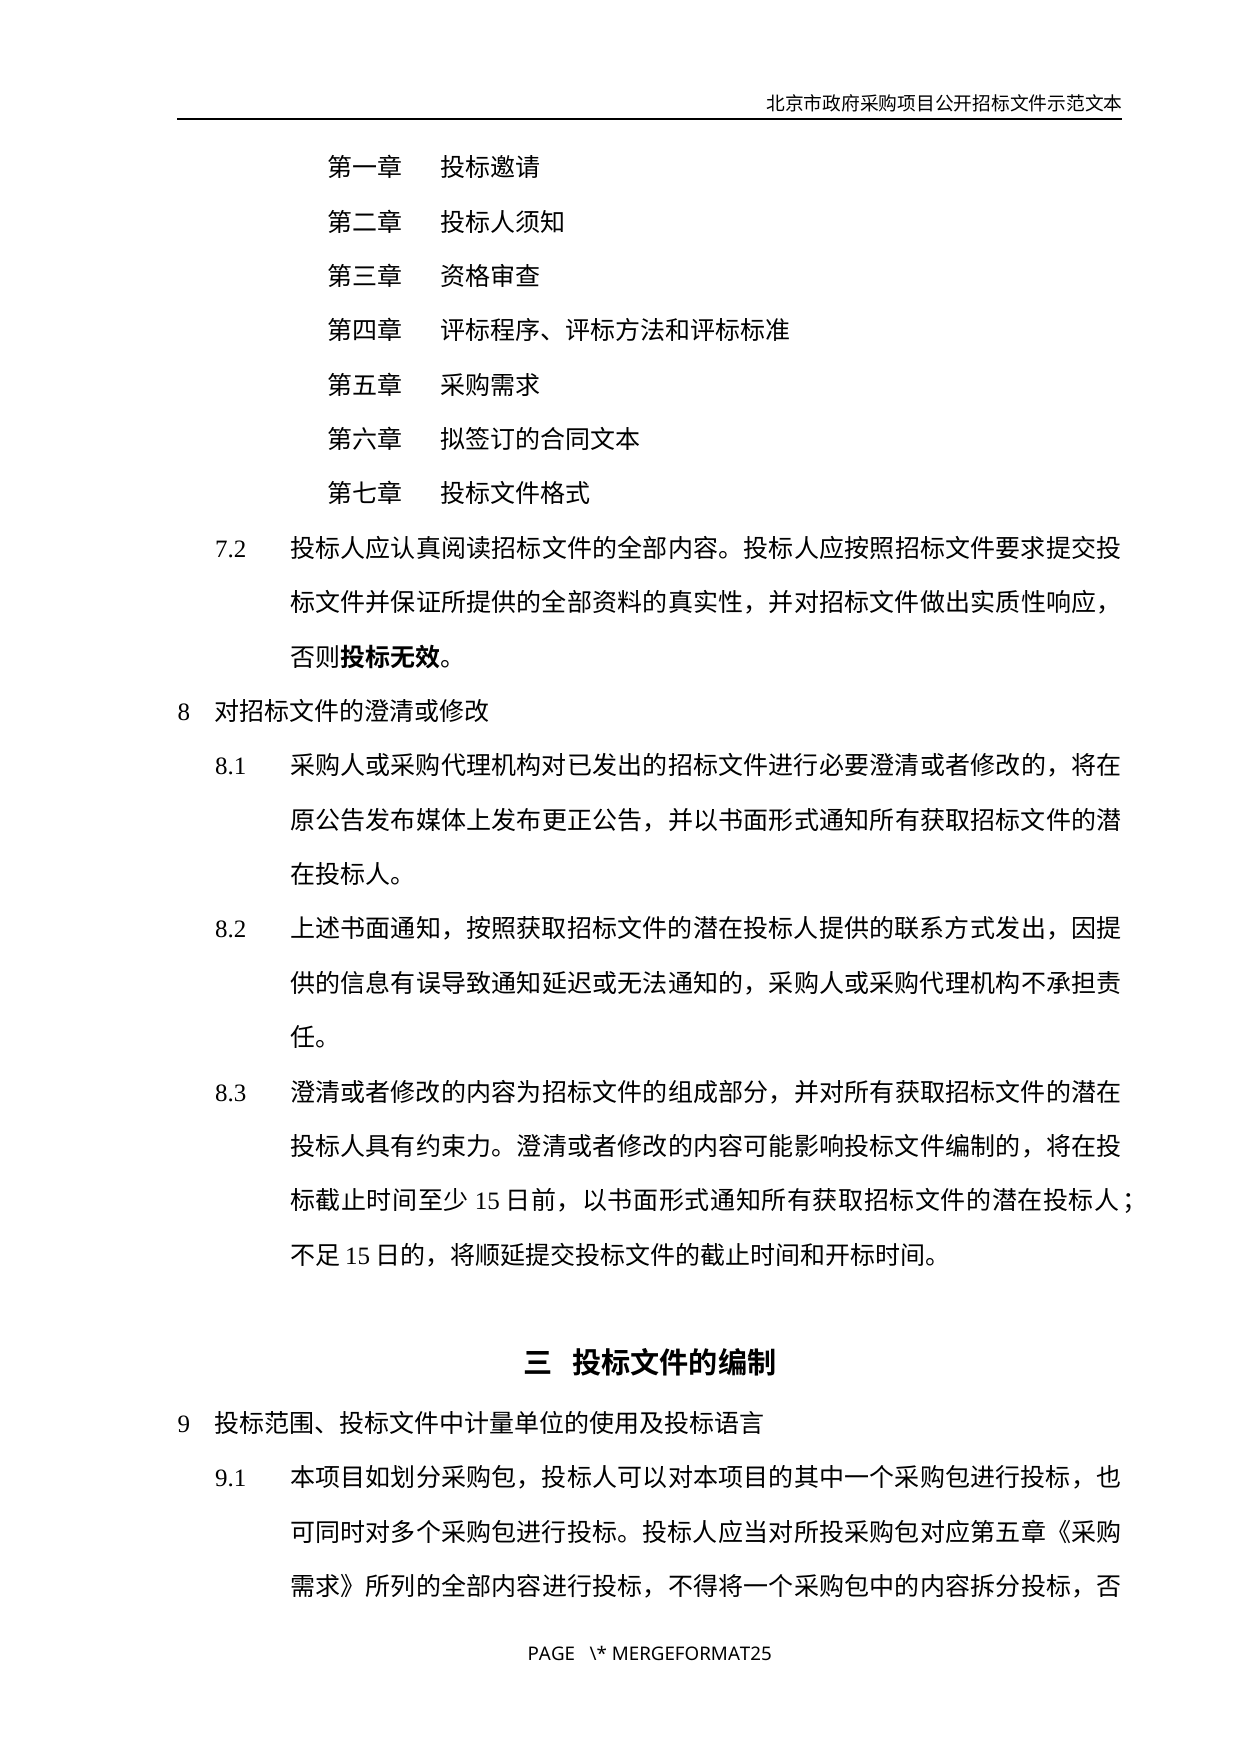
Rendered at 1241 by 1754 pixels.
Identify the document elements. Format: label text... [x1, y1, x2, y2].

list 评标程序、评标方法和评标标准 [327, 311, 1122, 347]
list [215, 1458, 1122, 1603]
list 拟签订的合同文本 [327, 419, 1122, 456]
list 采购人或采购代理机构对已发出的招标文件进行必要澄清或者修改的，将在原公告发布媒体上发布更正公告，并以书面形式通知所有获取招标文件的潜在投标人。 [215, 746, 1122, 891]
list 投标人应认真阅读招标文件的全部内容。投标人应按照招标文件要求提交投标文件并保证所提供的全部资料的真实性，并对招标文件做出实质性响应，否则投标无效。 [215, 528, 1122, 673]
subtitle 三 投标文件的编制 [177, 1340, 1122, 1382]
list 采购需求 [327, 365, 1122, 401]
list 投标文件格式 [327, 474, 1122, 510]
list 投标范围、投标文件中计量单位的使用及投标语言 [177, 1403, 1122, 1439]
list 对招标文件的澄清或修改 [177, 691, 1122, 728]
list 投标人须知 [327, 202, 1122, 238]
list 上述书面通知，按照获取招标文件的潜在投标人提供的联系方式发出，因提供的信息有误导致通知延迟或无法通知的，采购人或采购代理机构不承担责任。 [215, 909, 1122, 1054]
list 澄清或者修改的内容为招标文件的组成部分，并对所有获取招标文件的潜在投标人具有约束力。澄清或者修改的内容可能影响投标文件编制的，将在投标截止时间至少15日前，以书面形式通知所有获取招标文件的潜在投标人；不足15日的，将顺延提交投标文件的截止时间和开标时间。 [215, 1072, 1122, 1271]
list 资格审查 [327, 256, 1122, 293]
list 投标邀请 [327, 148, 1122, 184]
